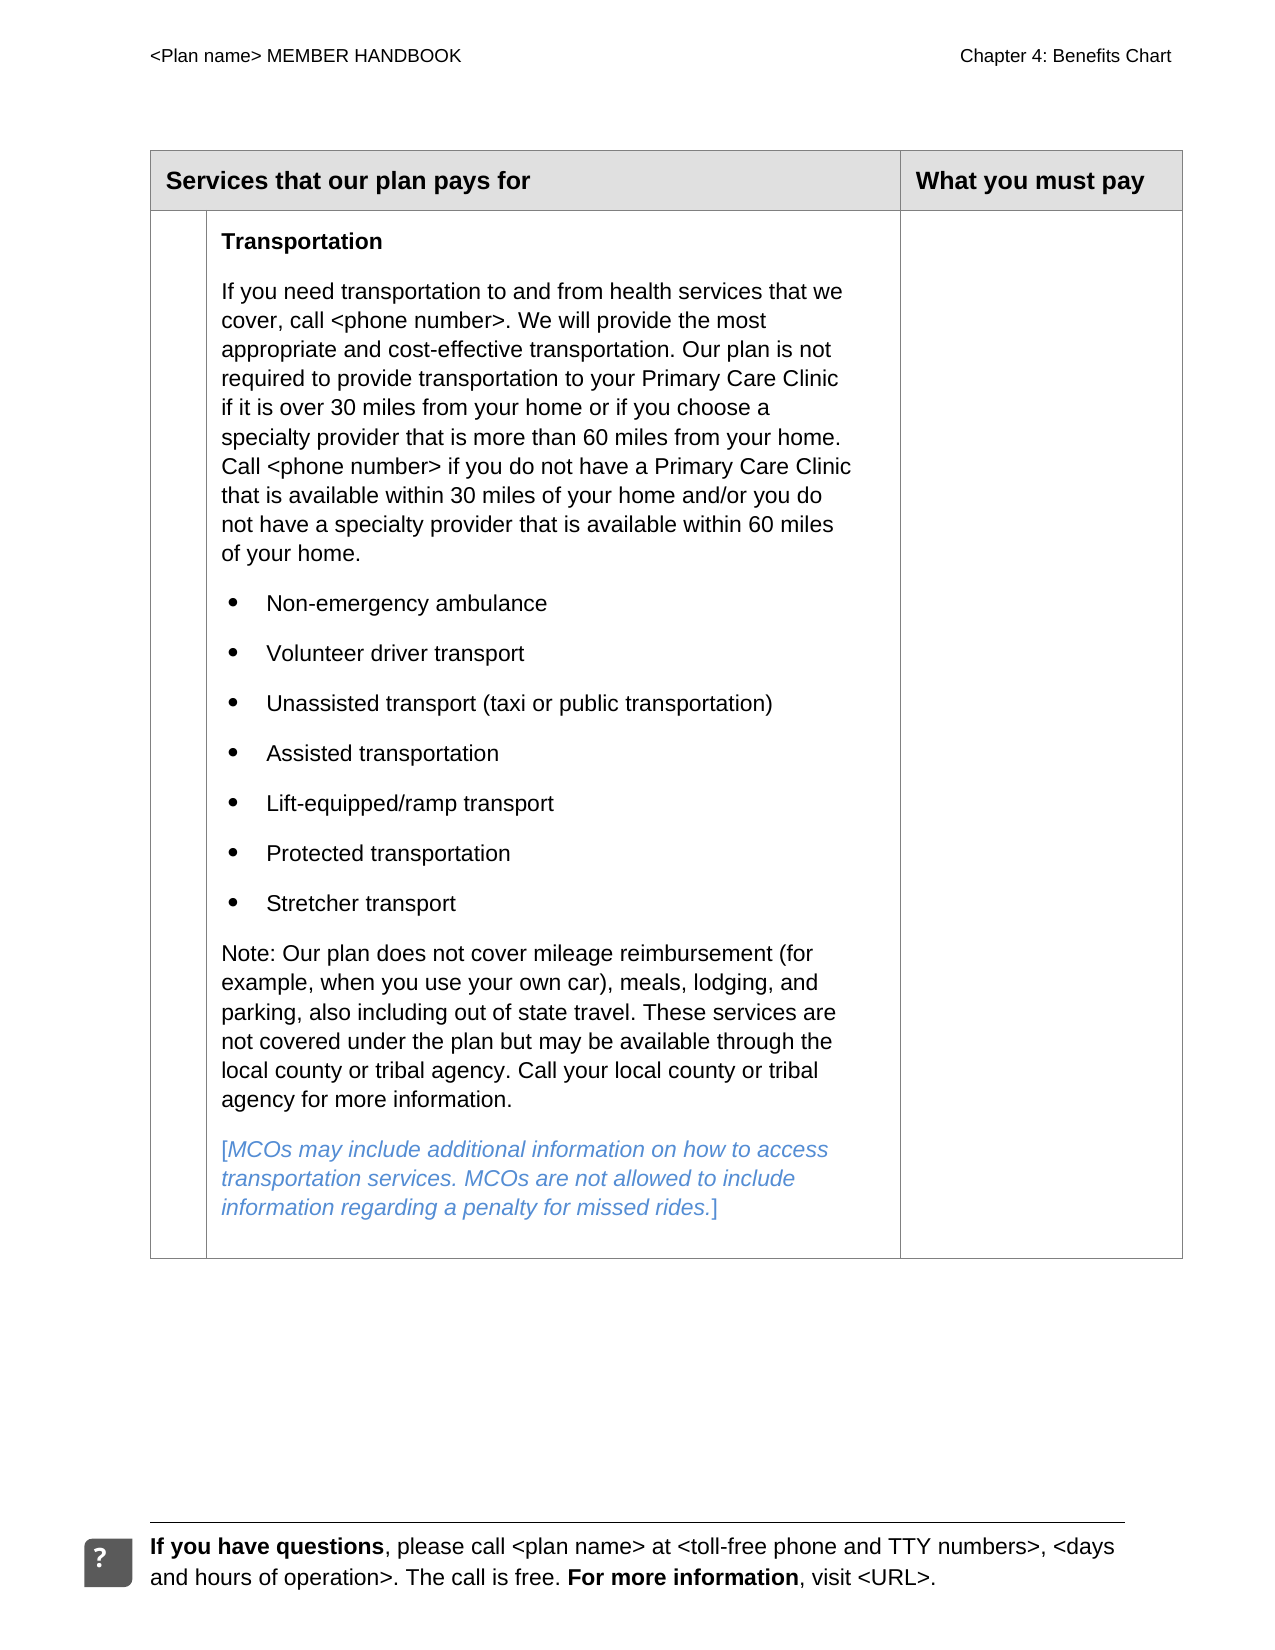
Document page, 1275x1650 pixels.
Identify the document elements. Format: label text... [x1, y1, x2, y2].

table_cell [151, 211, 206, 1257]
table_cell Transportation If you need transportation to and from health services that we cover, call <phone number>. We will provide the most appropriate and cost-effective transportation. Our plan is not required to provide transportation to your Primary Care Clinic if it is over 30 miles from your home or if you choose a specialty provider that is more than 60 miles from your home. Call <phone number> if you do not have a Primary Care Clinic that is available within 30 miles of your home and/or you do not have a specialty provider that is available within 60 miles of your home. Non-emergency ambulance Volunteer driver transport Unassisted transport (taxi or public transportation) Assisted transportation Lift-equipped/ramp transport Protected transportation Stretcher transport Note: Our plan does not cover mileage reimbursement (for example, when you use your own car), meals, lodging, and parking, also including out of state travel. These services are not covered under the plan but may be available through the local county or tribal agency. Call your local county or tribal agency for more information. [MCOs may include additional information on how to access transportation services. MCOs are not allowed to include information regarding a penalty for missed rides.] [207, 211, 900, 1257]
table_cell [901, 211, 1182, 1257]
table_header Services that our plan pays for [151, 151, 900, 210]
table_header What you must pay [901, 151, 1182, 210]
